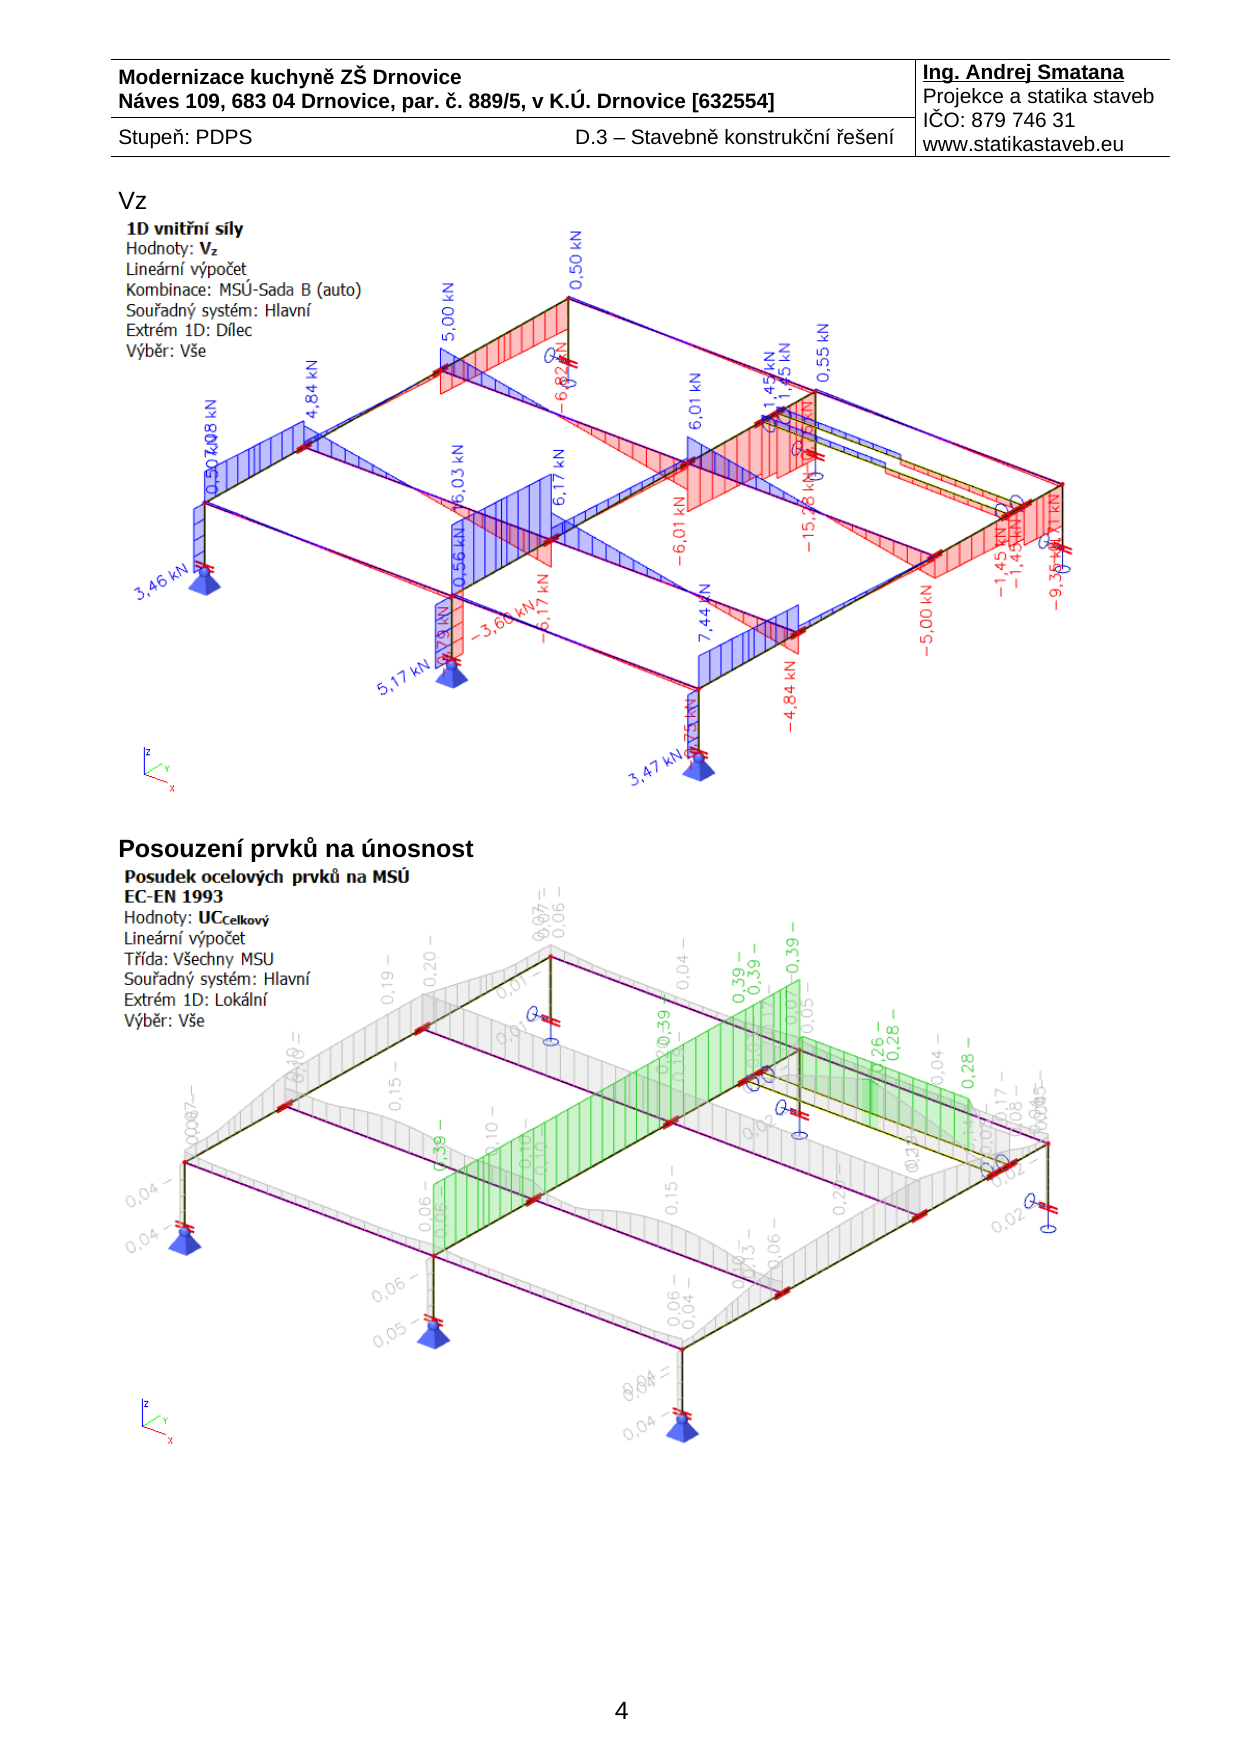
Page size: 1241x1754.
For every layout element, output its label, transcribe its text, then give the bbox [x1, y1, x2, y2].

subtitle Posouzení prvků na únosnost [118, 834, 1162, 862]
picture [118, 862, 1081, 1453]
picture [118, 214, 1089, 805]
text Vz [118, 186, 1162, 214]
